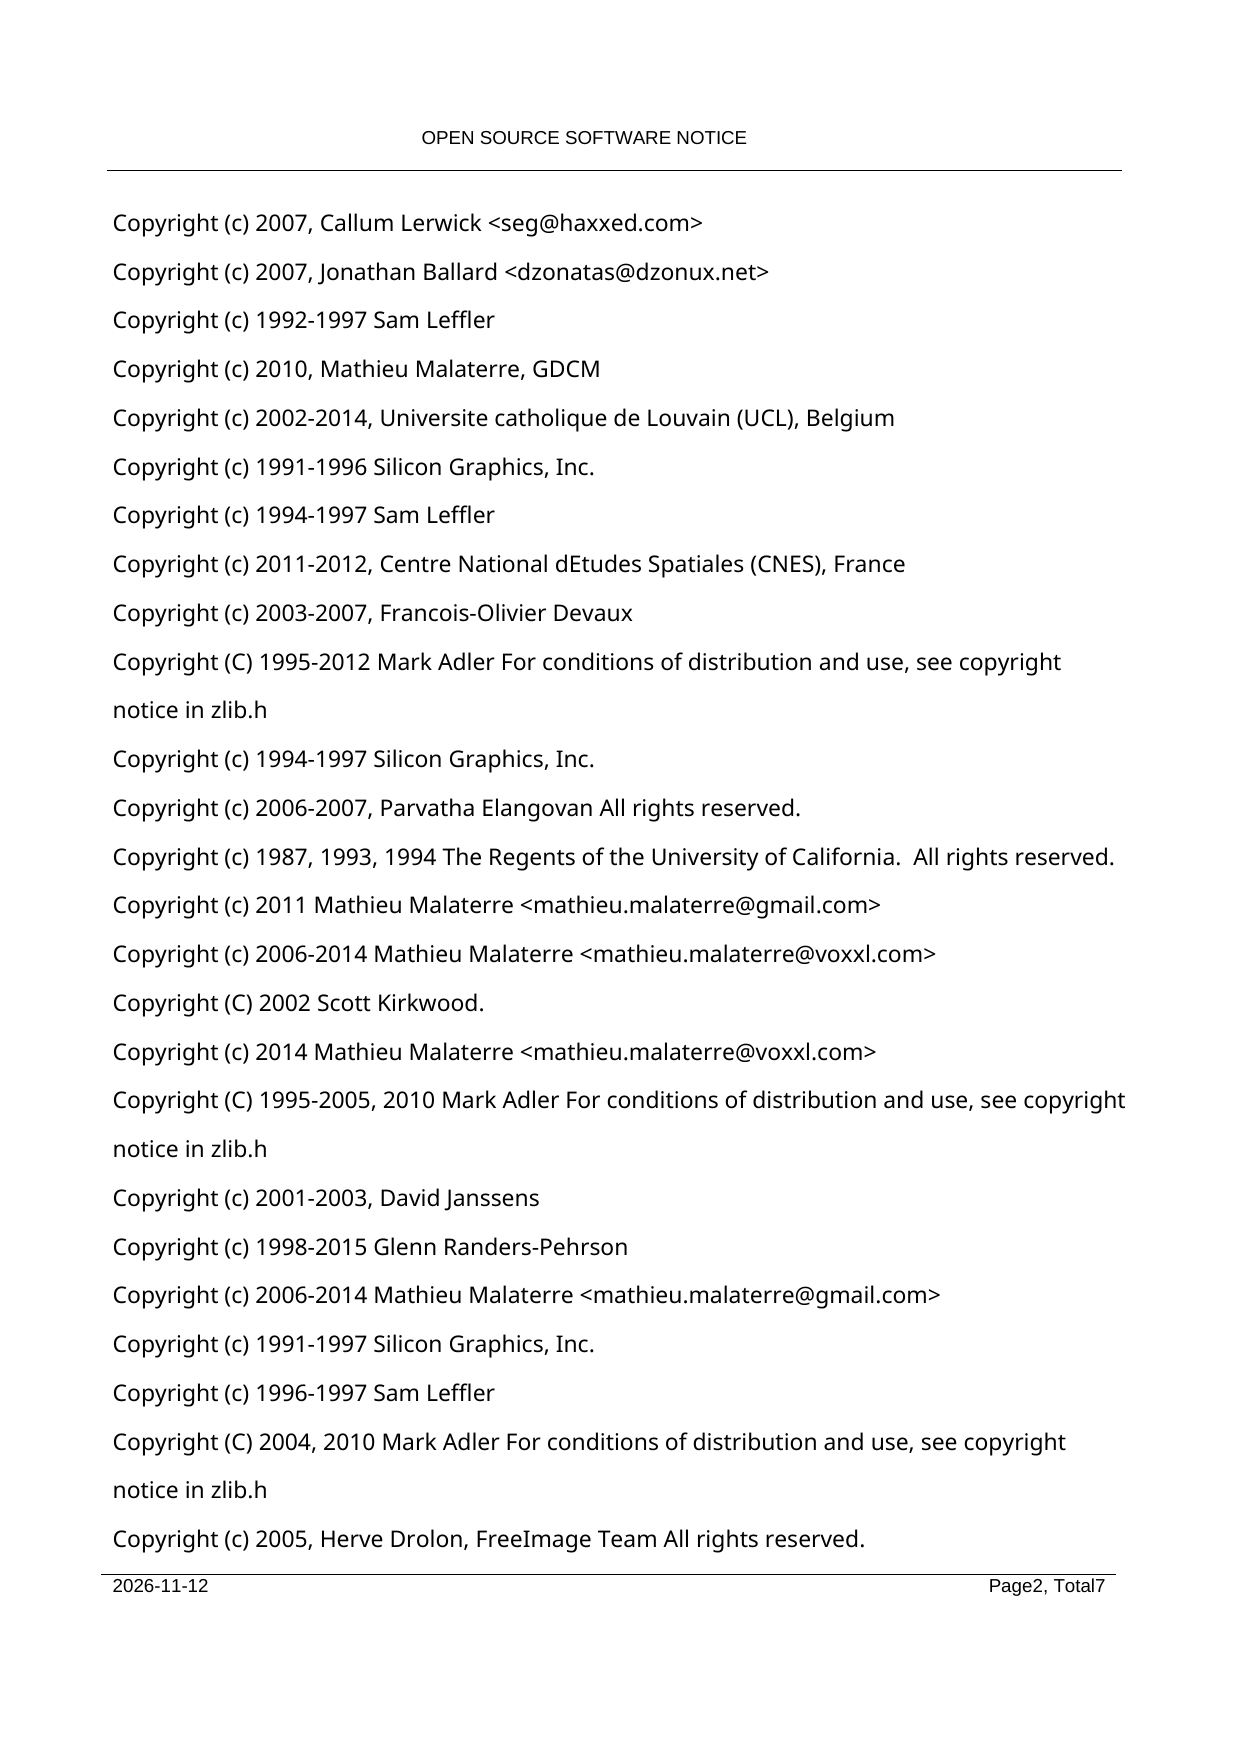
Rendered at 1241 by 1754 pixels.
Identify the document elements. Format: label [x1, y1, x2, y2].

text [112, 206, 1128, 1555]
